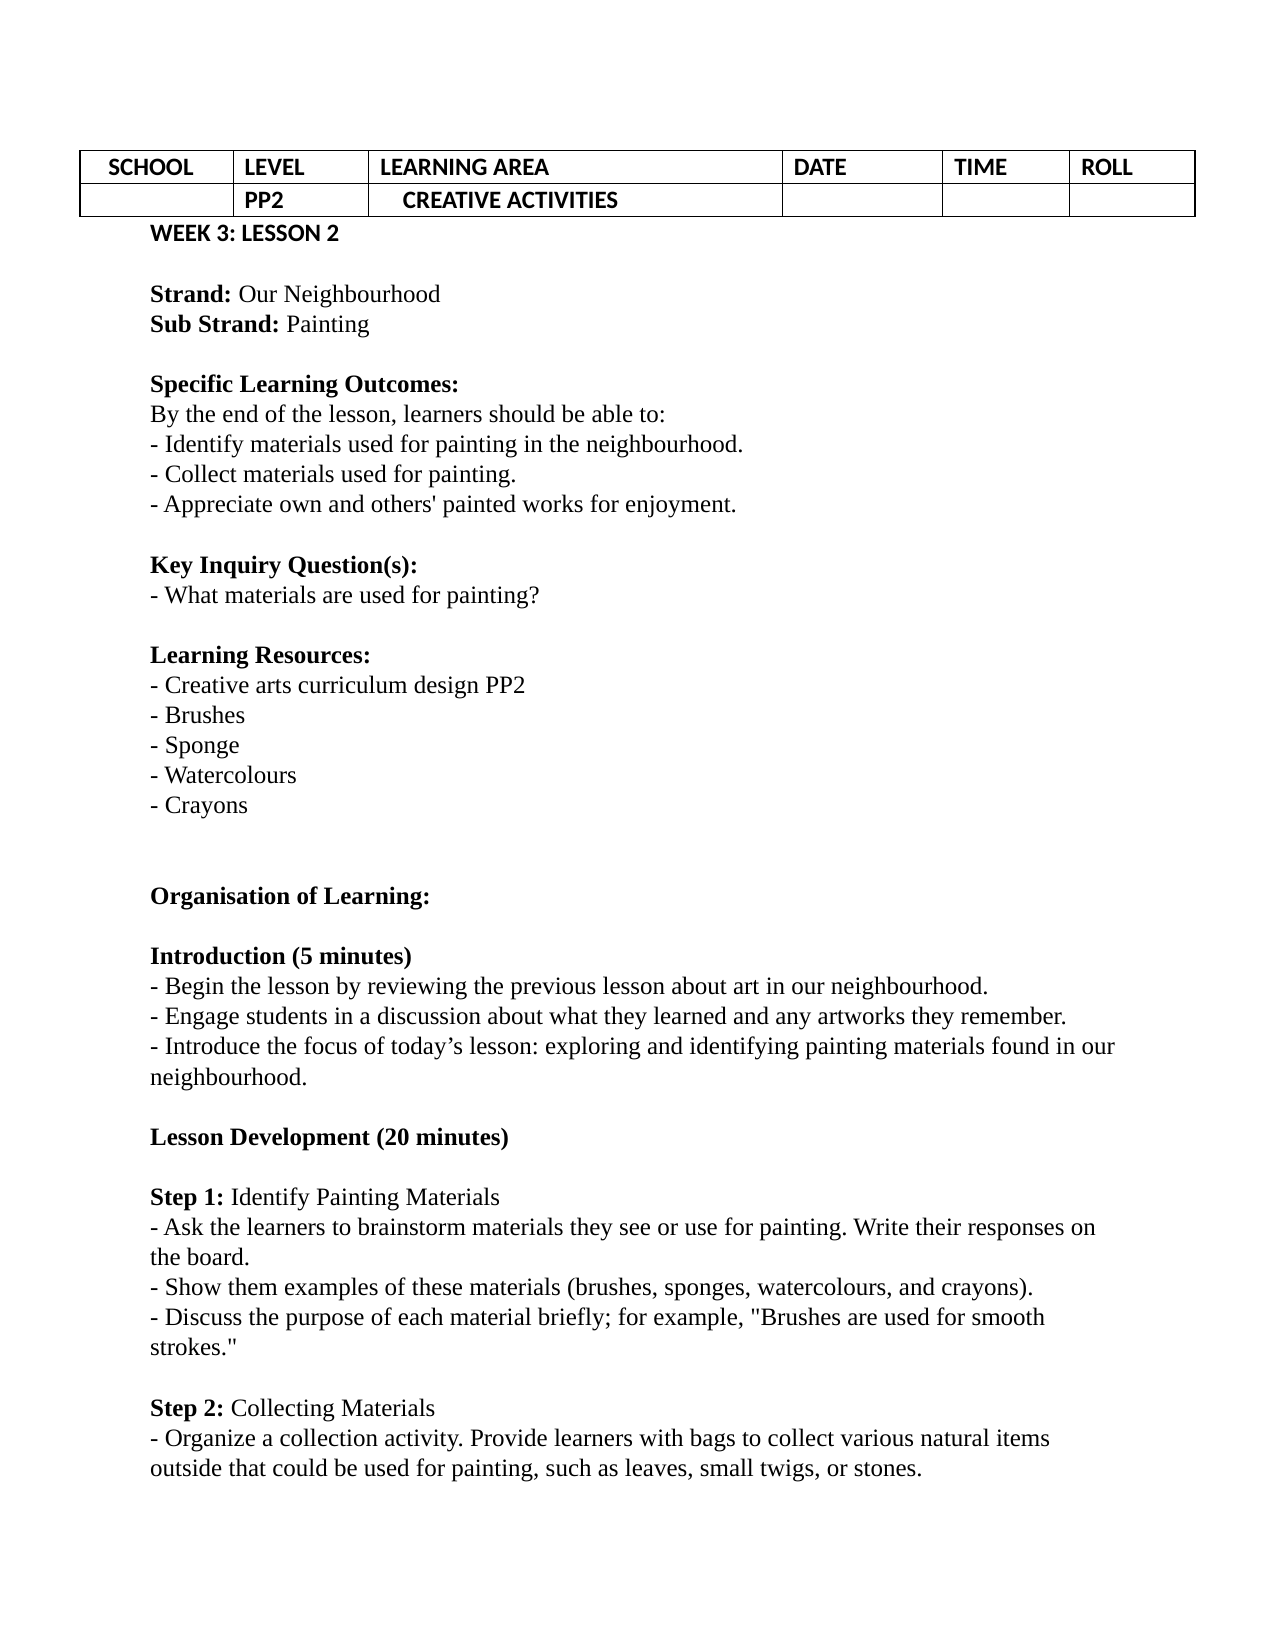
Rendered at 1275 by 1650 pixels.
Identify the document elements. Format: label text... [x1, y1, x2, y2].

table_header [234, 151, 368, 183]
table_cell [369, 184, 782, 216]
text - Sponge [150, 730, 1125, 759]
text - Engage students in a discussion about what they learned and any artworks they remember. [150, 1001, 1125, 1030]
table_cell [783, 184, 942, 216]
text - Brushes [150, 700, 1125, 729]
text - Appreciate own and others' painted works for enjoyment. [150, 489, 1125, 518]
text - Crayons [150, 791, 1125, 819]
text - Watercolours [150, 761, 1125, 789]
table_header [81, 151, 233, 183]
text - Collect materials used for painting. [150, 459, 1125, 488]
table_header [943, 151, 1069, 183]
text Lesson Development (20 minutes) [150, 1122, 1125, 1151]
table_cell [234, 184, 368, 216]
text - Organize a collection activity. Provide learners with bags to collect various natural items outside that could be used for painting, such as leaves, small twigs, or stones. [150, 1423, 1125, 1482]
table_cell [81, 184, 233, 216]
text Key Inquiry Question(s): [150, 550, 1125, 578]
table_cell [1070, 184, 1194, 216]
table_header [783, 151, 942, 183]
text - Discuss the purpose of each material briefly; for example, "Brushes are used for smooth strokes." [150, 1302, 1125, 1361]
text Step 1: Identify Painting Materials [150, 1182, 1125, 1211]
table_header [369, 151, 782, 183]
text - Introduce the focus of today’s lesson: exploring and identifying painting materials found in our neighbourhood. [150, 1031, 1125, 1090]
text Sub Strand: Painting [150, 309, 1125, 338]
text Strand: Our Neighbourhood [150, 279, 1125, 308]
text - Begin the lesson by reviewing the previous lesson about art in our neighbourhood. [150, 971, 1125, 1000]
text Step 2: Collecting Materials [150, 1393, 1125, 1421]
text - Ask the learners to brainstorm materials they see or use for painting. Write their responses on the board. [150, 1212, 1125, 1271]
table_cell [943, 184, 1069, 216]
text - What materials are used for painting? [150, 580, 1125, 609]
text Introduction (5 minutes) [150, 941, 1125, 970]
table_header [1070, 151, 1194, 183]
text - Identify materials used for painting in the neighbourhood. [150, 429, 1125, 458]
text Learning Resources: [150, 640, 1125, 669]
text Specific Learning Outcomes: [150, 369, 1125, 398]
text Organisation of Learning: [150, 881, 1125, 910]
text By the end of the lesson, learners should be able to: [150, 399, 1125, 428]
text WEEK 3: LESSON 2 [150, 217, 1125, 247]
text - Creative arts curriculum design PP2 [150, 670, 1125, 699]
text - Show them examples of these materials (brushes, sponges, watercolours, and crayons). [150, 1272, 1125, 1301]
